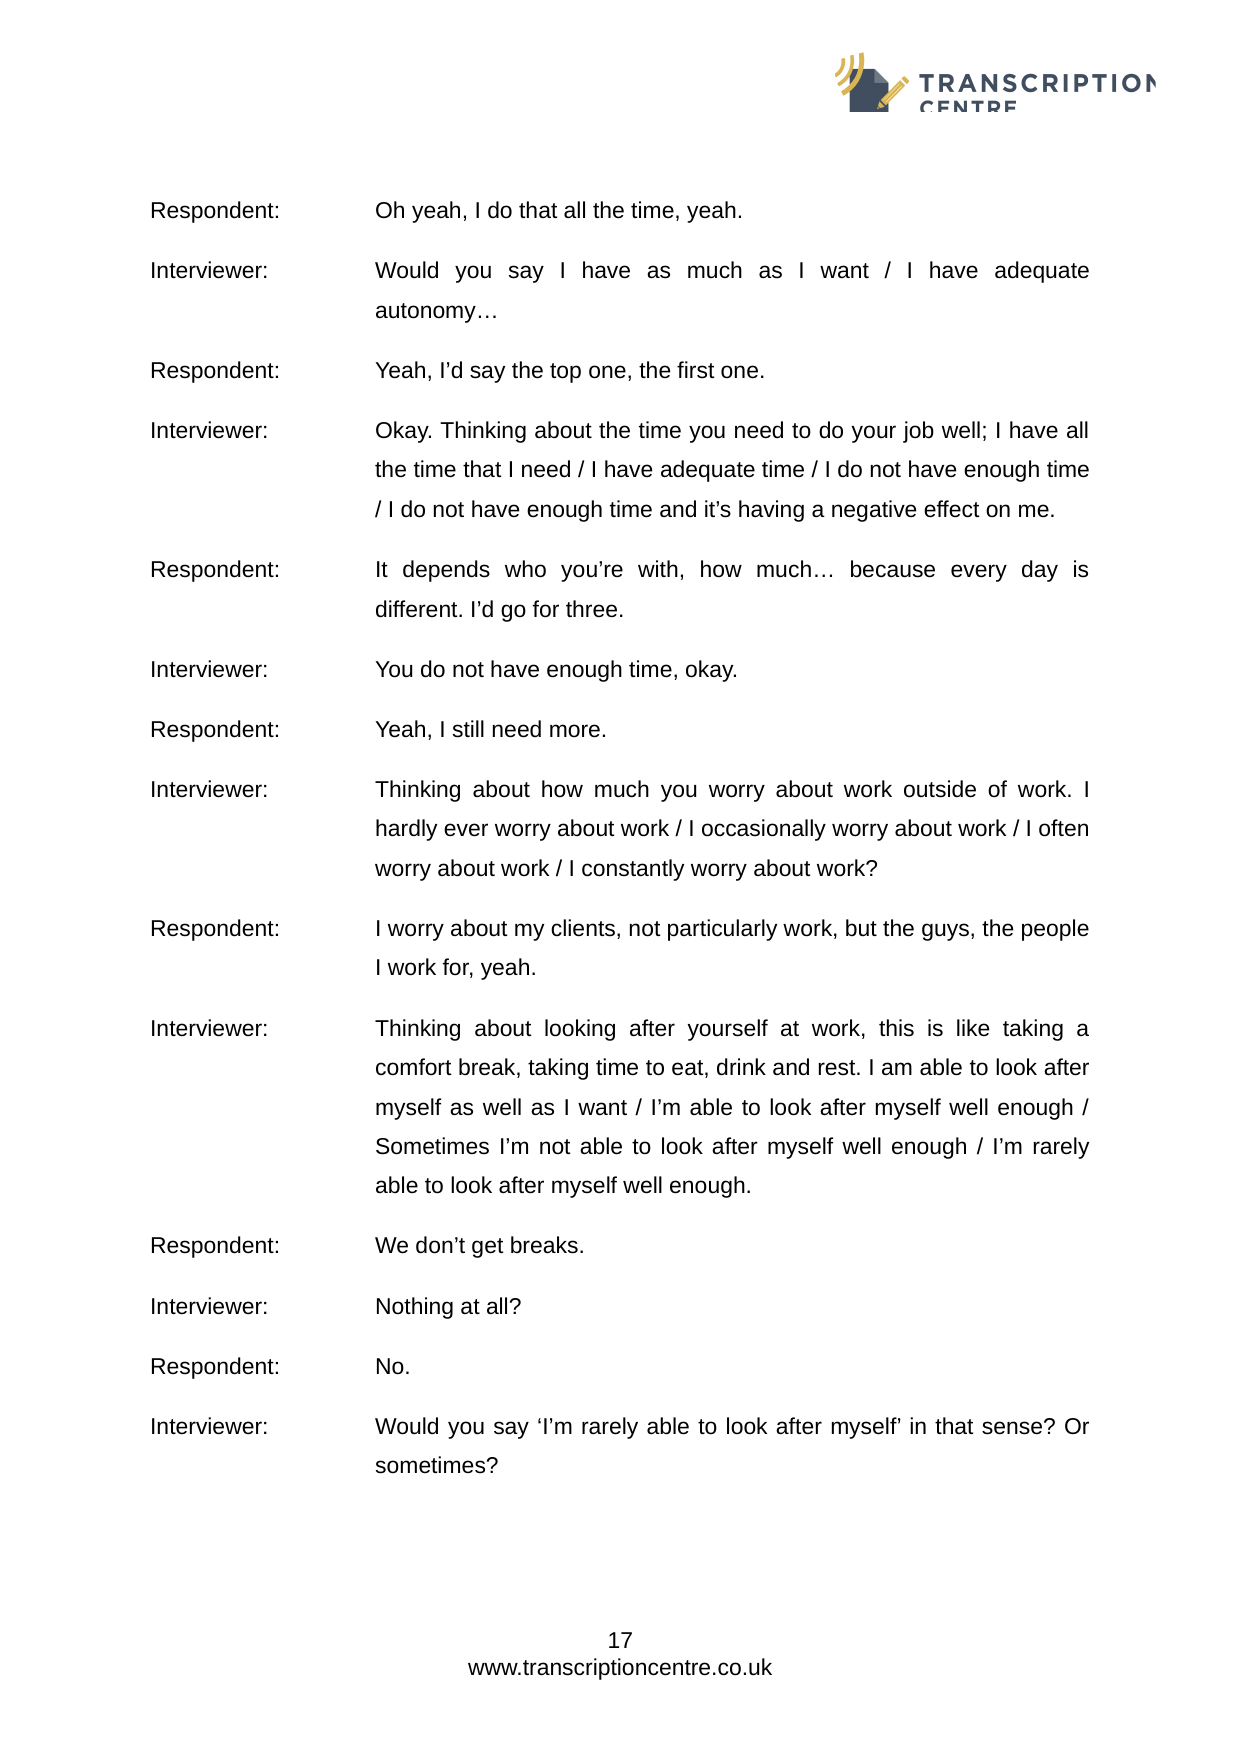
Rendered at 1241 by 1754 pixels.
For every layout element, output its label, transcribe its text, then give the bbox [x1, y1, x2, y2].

text Respondent: No. [150, 1353, 1090, 1379]
text Interviewer: Would you say ‘I’m rarely able to look after myself’ in that sense? Or sometimes? [150, 1413, 1090, 1479]
text Respondent: I worry about my clients, not particularly work, but the guys, the people I work for, yeah. [150, 915, 1090, 981]
text Interviewer: Would you say I have as much as I want / I have adequate autonomy… [150, 257, 1090, 323]
text Respondent: Yeah, I’d say the top one, the first one. [150, 357, 1090, 383]
picture [834, 52, 1156, 112]
text Interviewer: Okay. Thinking about the time you need to do your job well; I have all the time that I need / I have adequate time / I do not have enough time / I do not have enough time and it’s having a negative effect on me. [150, 417, 1090, 522]
text Interviewer: Nothing at all? [150, 1293, 1090, 1319]
text Respondent: We don’t get breaks. [150, 1232, 1090, 1259]
text Interviewer: Thinking about looking after yourself at work, this is like taking a comfort break, taking time to eat, drink and rest. I am able to look after myself as well as I want / I’m able to look after myself well enough / Sometimes I’m not able to look after myself well enough / I’m rarely able to look after myself well enough. [150, 1014, 1090, 1199]
text Respondent: It depends who you’re with, how much… because every day is different. I’d go for three. [150, 556, 1090, 622]
text Interviewer: Thinking about how much you worry about work outside of work. I hardly ever worry about work / I occasionally worry about work / I often worry about work / I constantly worry about work? [150, 776, 1090, 881]
text Respondent: Oh yeah, I do that all the time, yeah. [150, 197, 1090, 223]
text Interviewer: You do not have enough time, okay. [150, 656, 1090, 682]
text Respondent: Yeah, I still need more. [150, 716, 1090, 742]
